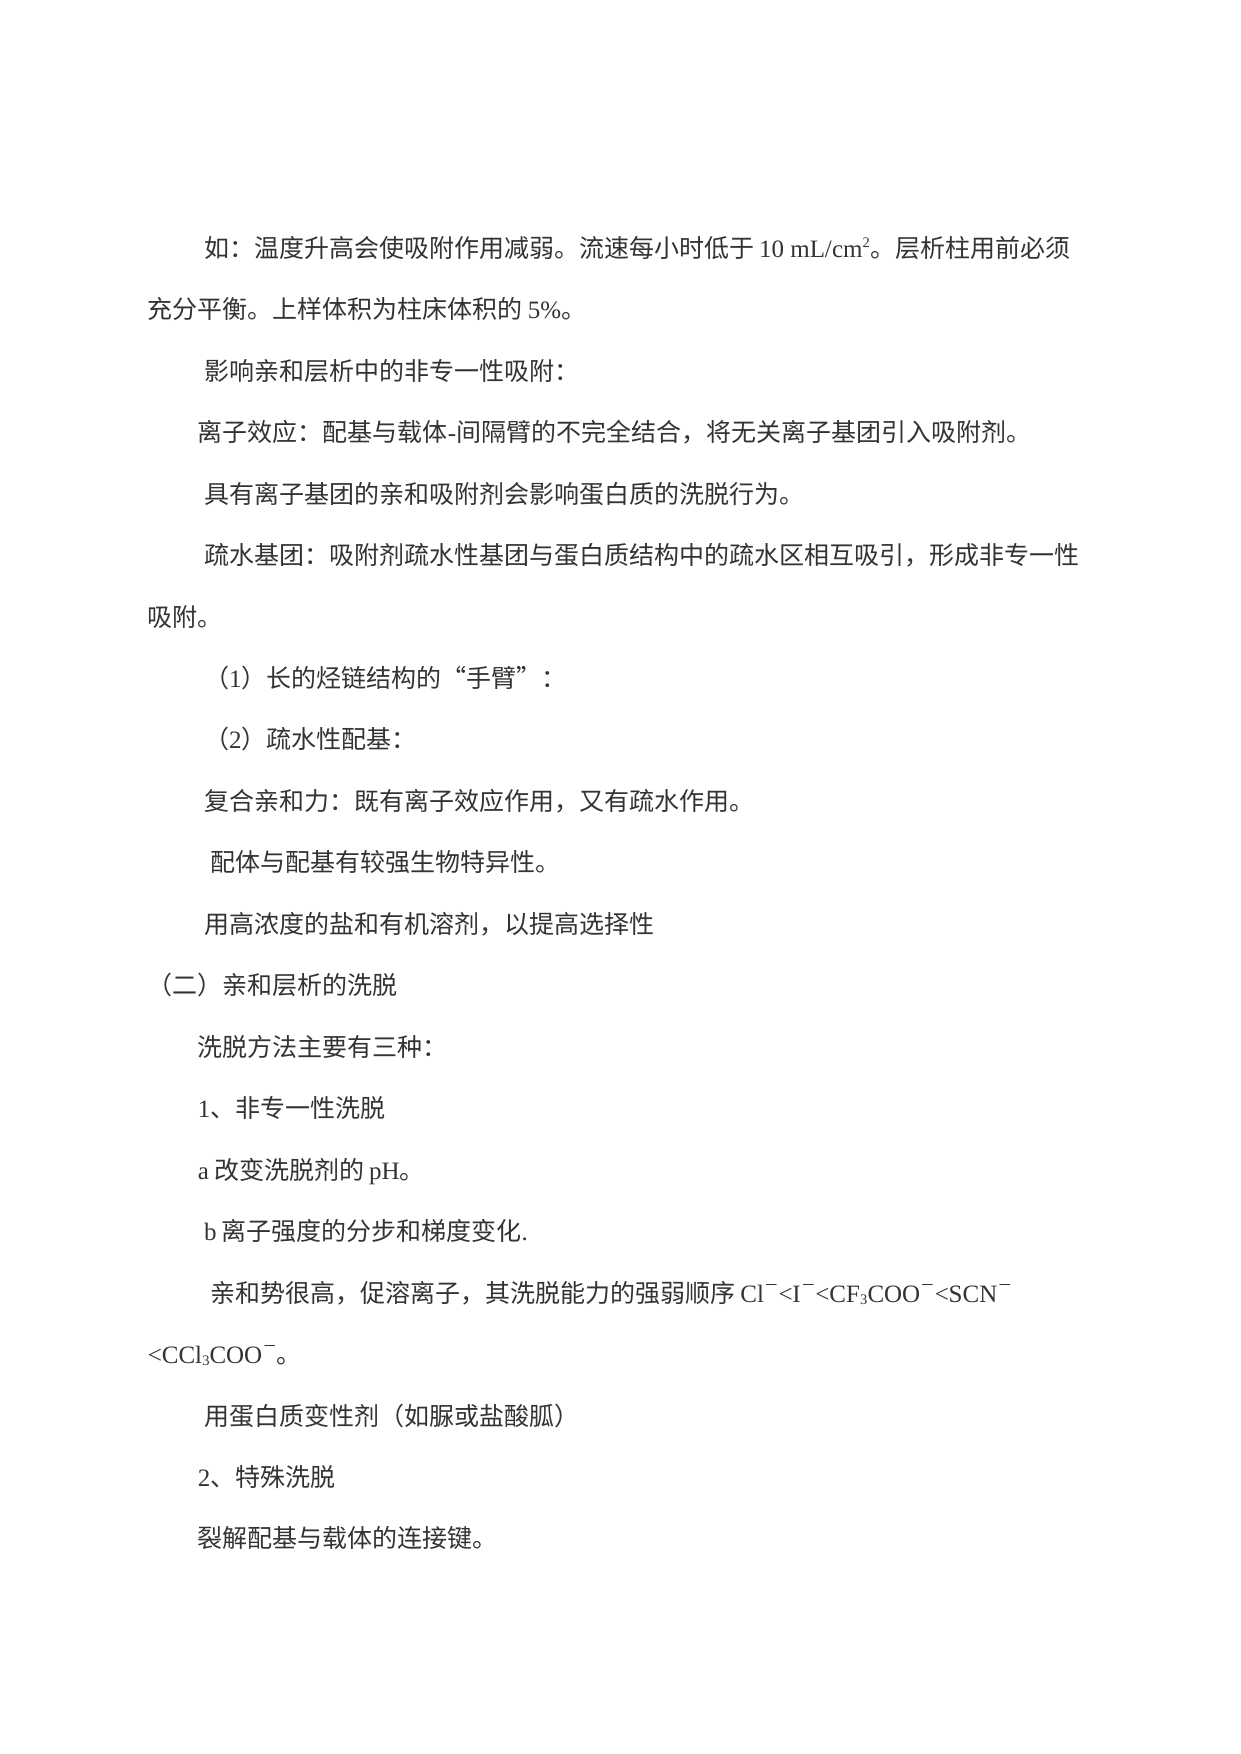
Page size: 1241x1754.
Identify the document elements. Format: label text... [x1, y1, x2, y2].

text 如：温度升高会使吸附作用减弱。流速每小时低于10 mL/cm2。层析柱用前必须充分平衡。上样体积为柱床体积的5%。 [148, 216, 1092, 339]
text b离子强度的分步和梯度变化. [148, 1199, 1092, 1261]
text 1、非专一性洗脱 [148, 1076, 1092, 1138]
text 复合亲和力：既有离子效应作用，又有疏水作用。 [148, 769, 1092, 830]
text （1）长的烃链结构的“手臂”： [148, 646, 1092, 707]
text 影响亲和层析中的非专一性吸附： [148, 339, 1092, 400]
text （2）疏水性配基： [148, 707, 1092, 769]
text 配体与配基有较强生物特异性。 [148, 830, 1092, 892]
text 用高浓度的盐和有机溶剂，以提高选择性 [148, 892, 1092, 953]
text 具有离子基团的亲和吸附剂会影响蛋白质的洗脱行为。 [148, 462, 1092, 523]
text 洗脱方法主要有三种： [148, 1015, 1092, 1076]
text 疏水基团：吸附剂疏水性基团与蛋白质结构中的疏水区相互吸引，形成非专一性吸附。 [148, 523, 1092, 646]
text 2、特殊洗脱 [148, 1445, 1092, 1506]
text （二）亲和层析的洗脱 [148, 953, 1092, 1015]
text 用蛋白质变性剂（如脲或盐酸胍） [148, 1383, 1092, 1445]
text 裂解配基与载体的连接键。 [148, 1506, 1092, 1568]
text 离子效应：配基与载体-间隔臂的不完全结合，将无关离子基团引入吸附剂。 [148, 400, 1092, 462]
text a改变洗脱剂的pH。 [148, 1138, 1092, 1199]
text 亲和势很高，促溶离子，其洗脱能力的强弱顺序Cl－<I－<CF3COO－<SCN－ <CCl3COO－。 [148, 1261, 1092, 1383]
